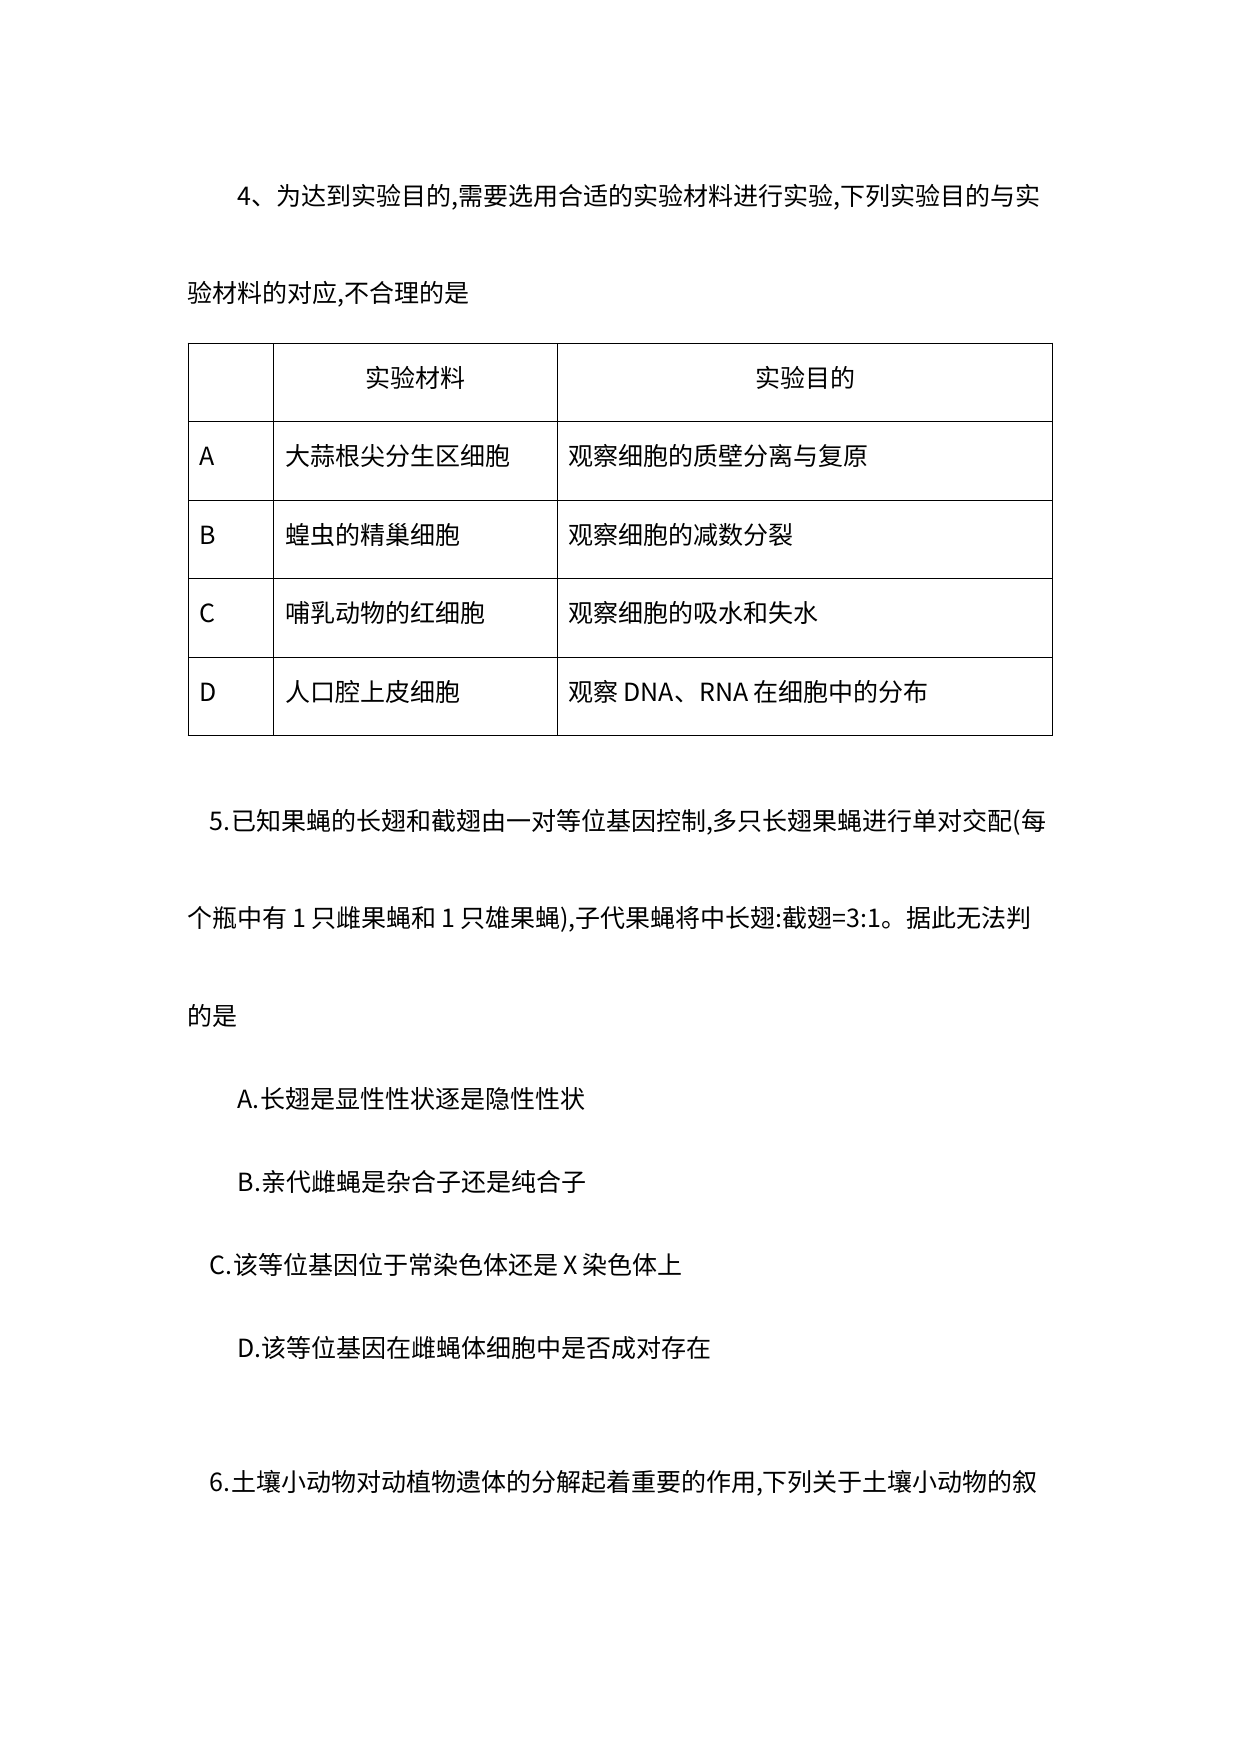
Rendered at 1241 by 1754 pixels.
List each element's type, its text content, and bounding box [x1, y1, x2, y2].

table_cell C [189, 579, 273, 657]
table_cell A [189, 422, 273, 500]
table_cell 观察DNA、RNA在细胞中的分布 [558, 658, 1052, 735]
text B.亲代雌蝇是杂合子还是纯合子 [187, 1148, 1053, 1213]
table_cell 观察细胞的减数分裂 [558, 501, 1052, 578]
table_cell D [189, 658, 273, 735]
text A.长翅是显性性状逐是隐性性状 [187, 1065, 1053, 1130]
table_cell B [189, 501, 273, 578]
table_header 实验目的 [558, 344, 1052, 421]
table_cell 人口腔上皮细胞 [274, 658, 557, 735]
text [187, 1448, 1053, 1513]
table_cell 观察细胞的质壁分离与复原 [558, 422, 1052, 500]
table_cell 观察细胞的吸水和失水 [558, 579, 1052, 657]
table_cell 哺乳动物的红细胞 [274, 579, 557, 657]
table_header [189, 344, 273, 421]
table_header 实验材料 [274, 344, 557, 421]
text 5.已知果蝇的长翅和截翅由一对等位基因控制,多只长翅果蝇进行单对交配(每个瓶中有1只雌果蝇和1只雄果蝇),子代果蝇将中长翅:截翅=3:1。据此无法判的是 [187, 787, 1053, 1047]
text 4、为达到实验目的,需要选用合适的实验材料进行实验,下列实验目的与实验材料的对应,不合理的是 [187, 162, 1053, 324]
text C.该等位基因位于常染色体还是X染色体上 [187, 1231, 1053, 1296]
text D.该等位基因在雌蝇体细胞中是否成对存在 [187, 1314, 1053, 1379]
table_cell 蝗虫的精巢细胞 [274, 501, 557, 578]
table_cell 大蒜根尖分生区细胞 [274, 422, 557, 500]
